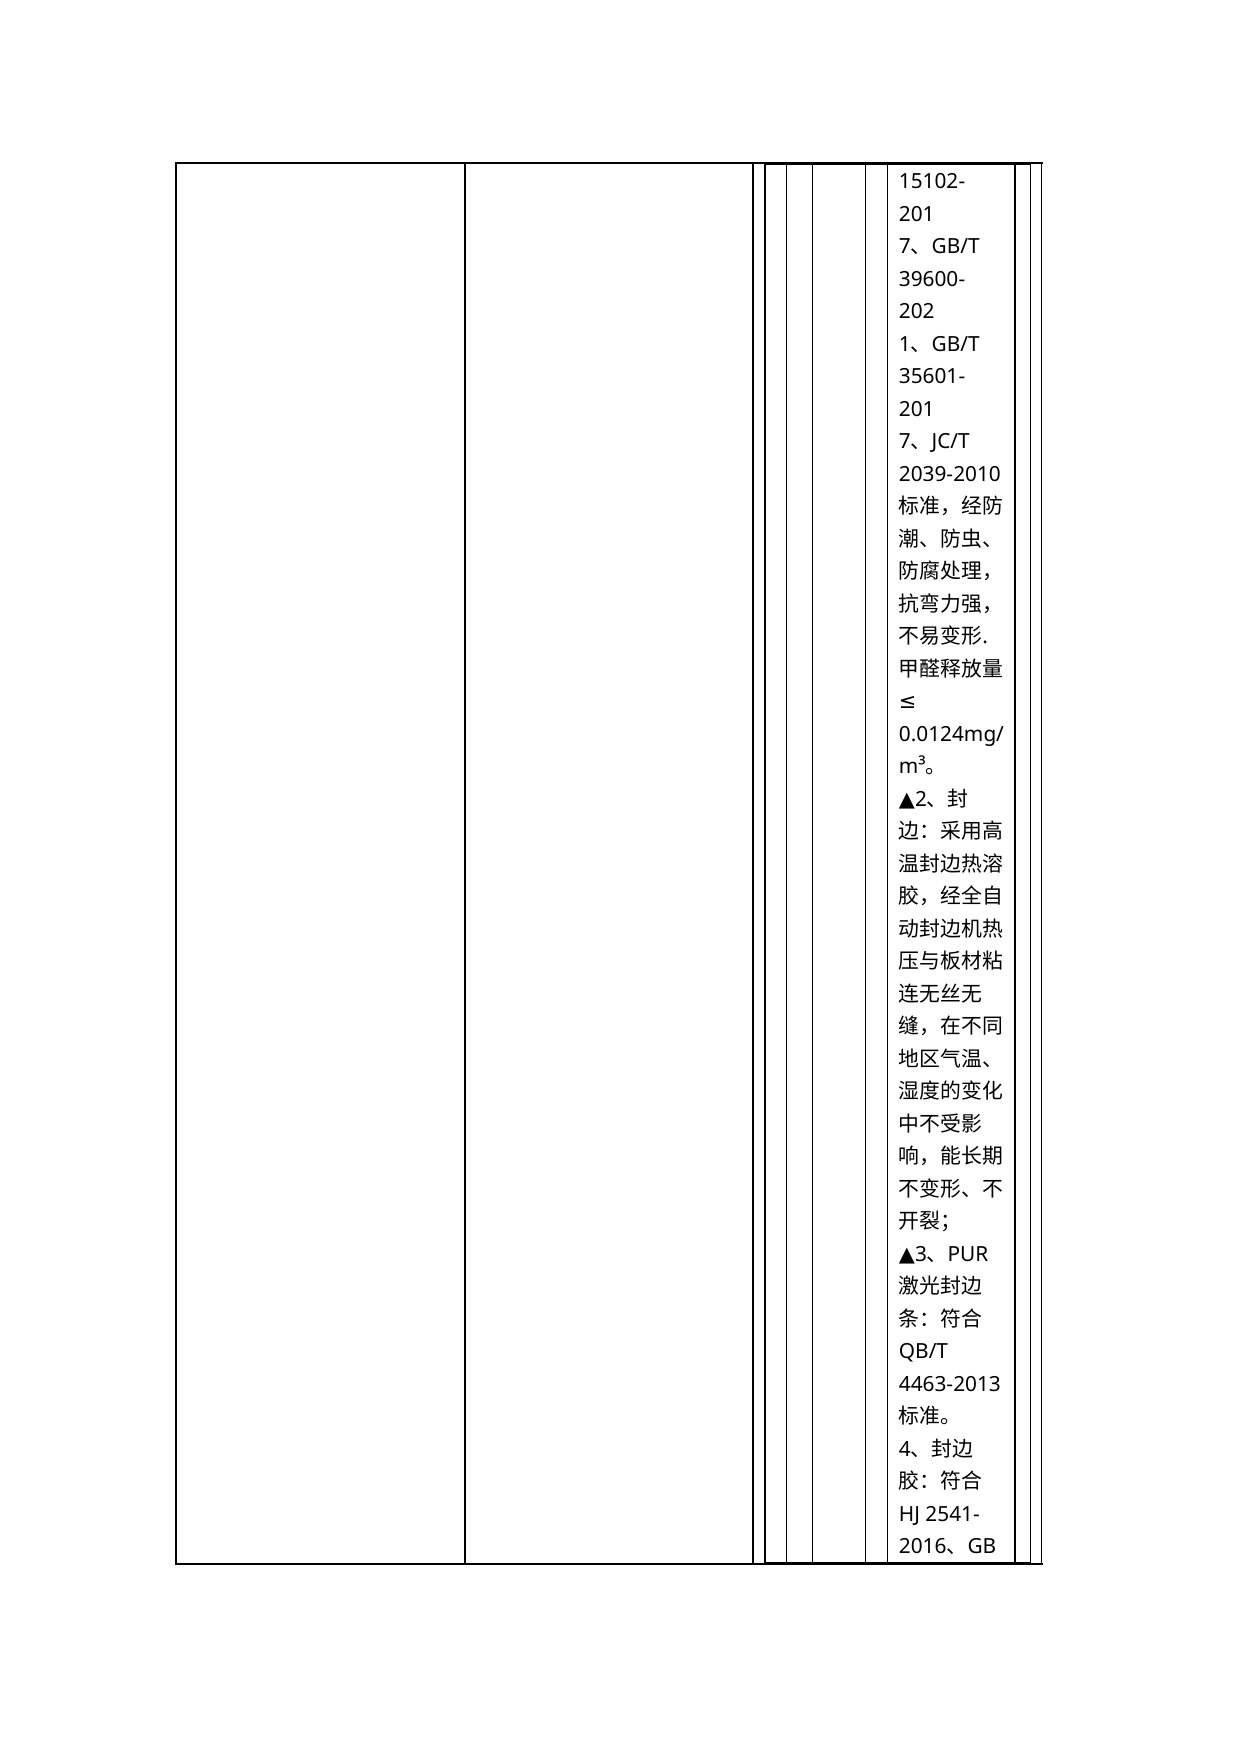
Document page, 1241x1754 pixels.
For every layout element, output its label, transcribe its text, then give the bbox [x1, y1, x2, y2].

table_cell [1031, 164, 1041, 1563]
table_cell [866, 165, 887, 1562]
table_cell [787, 165, 812, 1562]
table_cell 1 [177, 164, 464, 1563]
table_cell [1016, 165, 1030, 1562]
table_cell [888, 165, 1014, 1562]
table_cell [766, 165, 786, 1562]
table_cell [813, 165, 865, 1562]
table_cell [466, 164, 752, 1563]
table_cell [754, 164, 764, 1563]
